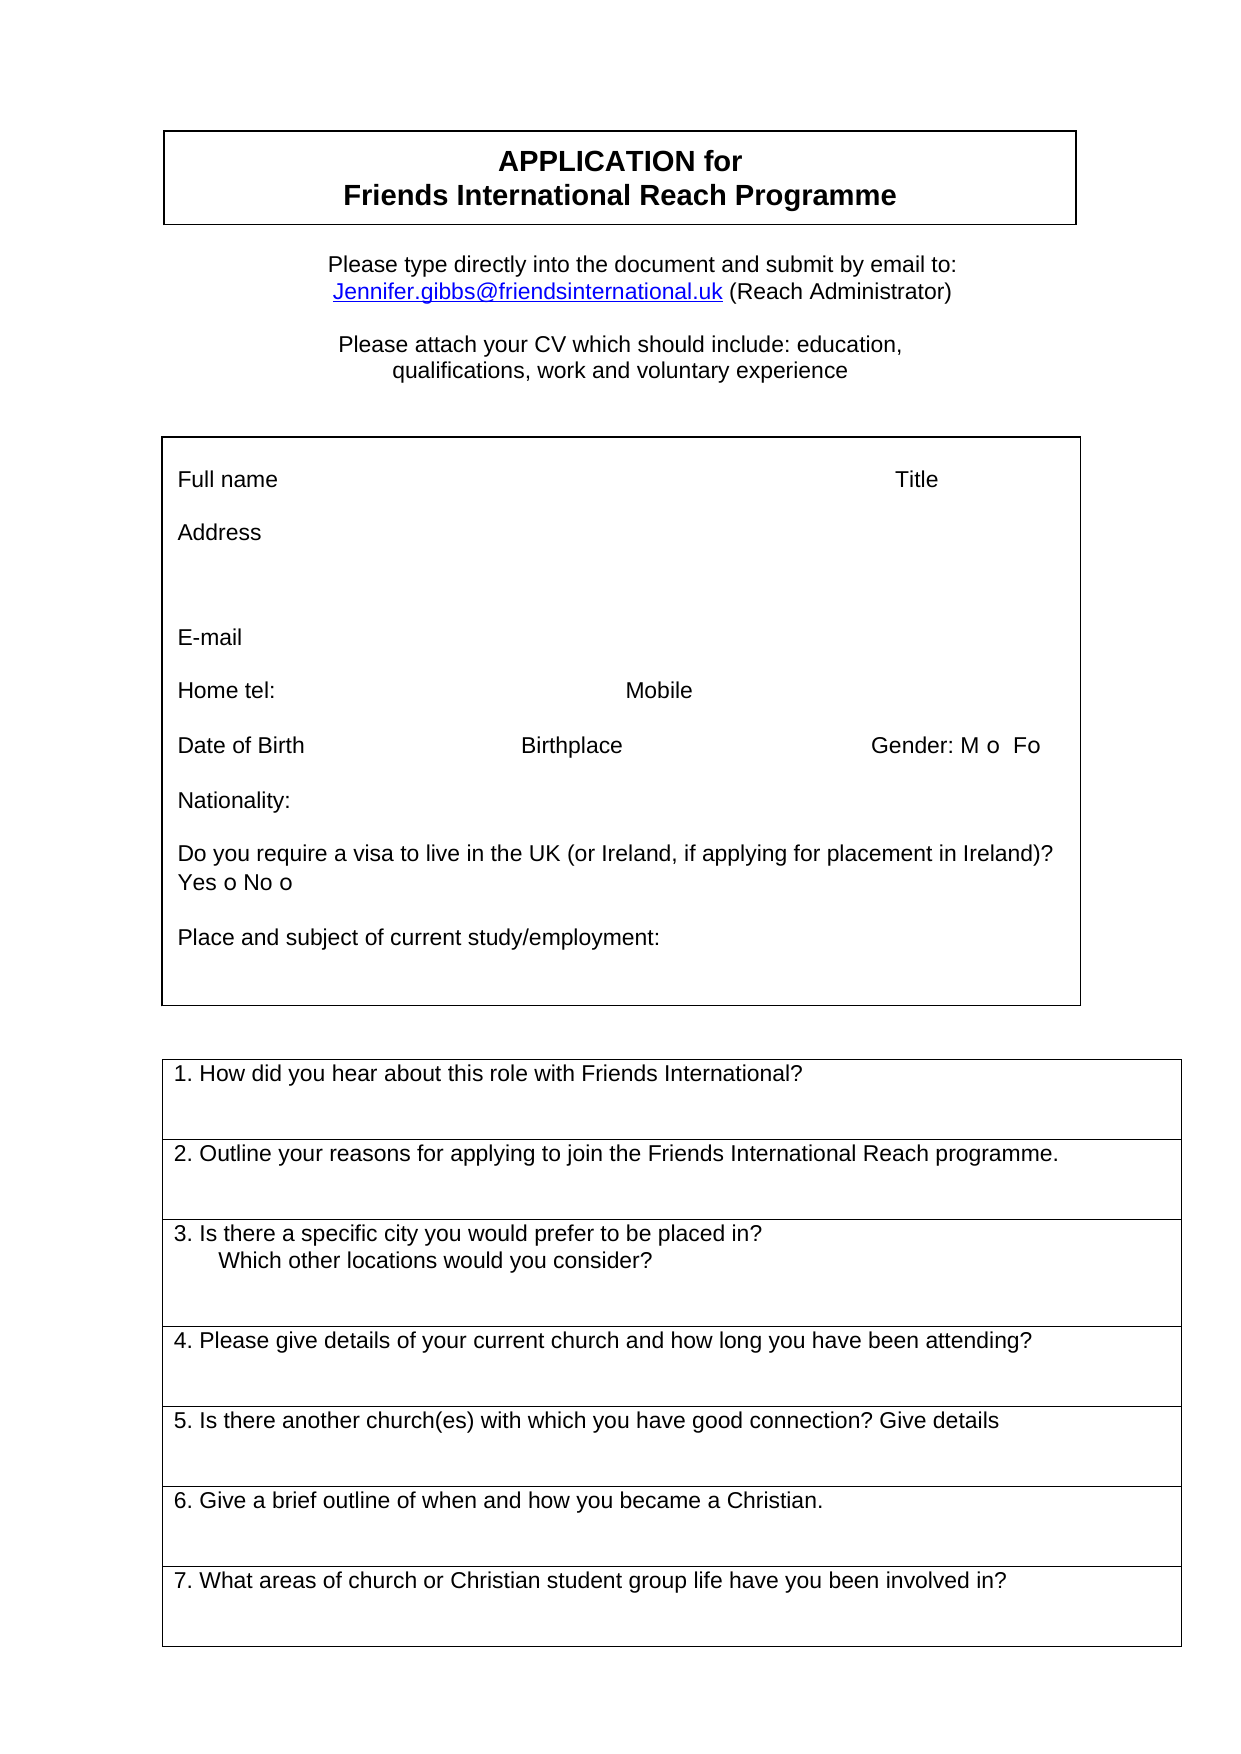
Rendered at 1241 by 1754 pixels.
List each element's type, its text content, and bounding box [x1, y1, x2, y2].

table_cell 7. What areas of church or Christian student group life have you been involved in? [163, 1567, 1181, 1646]
table_cell 4. Please give details of your current church and how long you have been attending? [163, 1327, 1181, 1406]
text Please type directly into the document and submit by email to: [222, 251, 1063, 278]
table_cell 2. Outline your reasons for applying to join the Friends International Reach programme. [163, 1140, 1181, 1219]
text Jennifer.gibbs@friendsinternational.uk (Reach Administrator) [222, 278, 1063, 304]
text Date of Birth Birthplace Gender: M o Fo [177, 729, 1063, 761]
table_cell 5. Is there another church(es) with which you have good connection? Give details [163, 1407, 1181, 1486]
text Place and subject of current study/employment: [177, 924, 1063, 950]
text Do you require a visa to live in the UK (or Ireland, if applying for placement in Ireland)? Yes o No o [177, 840, 1063, 897]
text Address [177, 519, 1063, 545]
text Friends International Reach Programme [165, 163, 1075, 224]
table_header 1. How did you hear about this role with Friends International? [163, 1060, 1181, 1139]
text Full name Title [177, 466, 1063, 492]
text Home tel: Mobile [177, 677, 1063, 703]
text Please attach your CV which should include: education, [177, 331, 1063, 357]
text qualifications, work and voluntary experience [177, 357, 1063, 383]
text E-mail [177, 624, 1063, 650]
table_cell 3. Is there a specific city you would prefer to be placed in? Which other locations would you consider? [163, 1220, 1181, 1326]
text APPLICATION for [165, 132, 1075, 163]
text Nationality: [177, 787, 1063, 813]
table_cell 6. Give a brief outline of when and how you became a Christian. [163, 1487, 1181, 1566]
